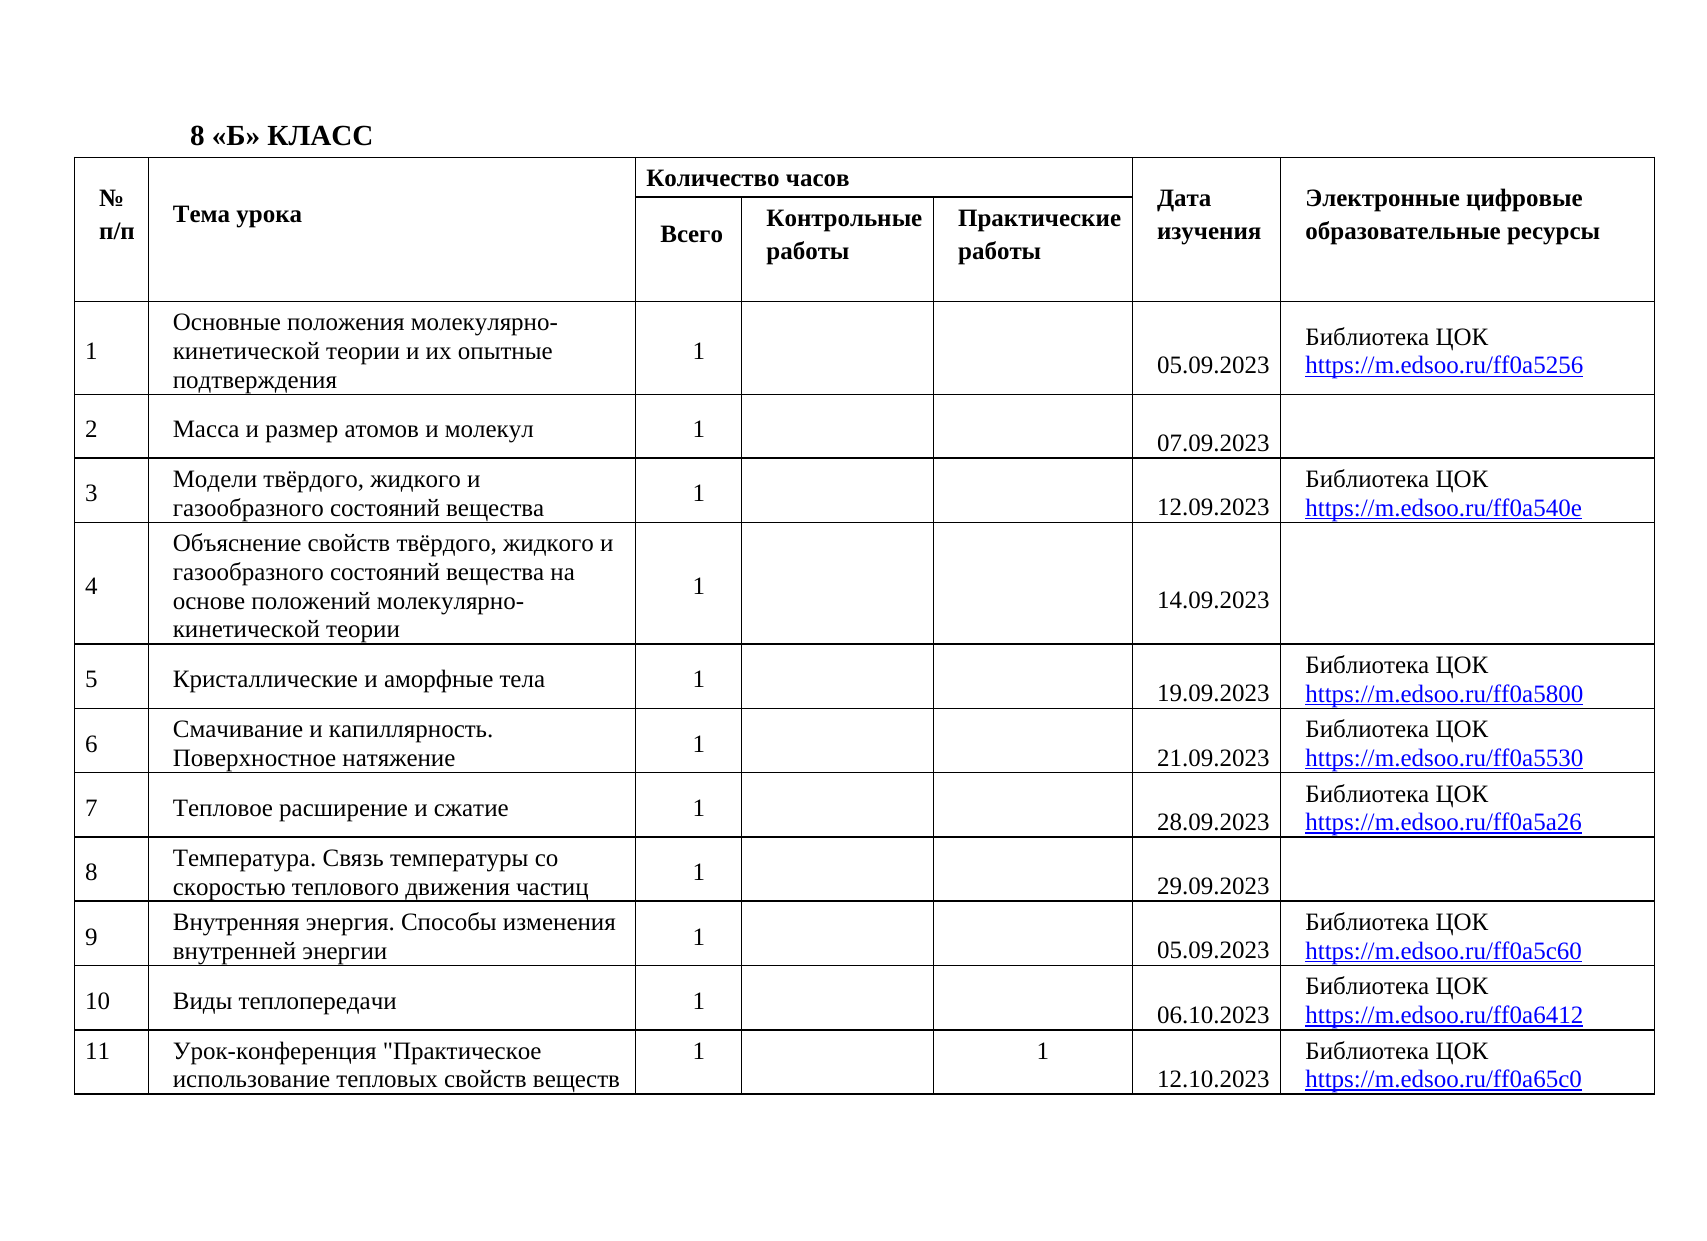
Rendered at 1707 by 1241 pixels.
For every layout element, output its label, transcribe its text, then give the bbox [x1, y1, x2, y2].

table_cell Библиотека ЦОК https://m.edsoo.ru/ff0a5800 [1281, 645, 1654, 708]
table_cell 1 [636, 645, 741, 708]
table_cell [1281, 395, 1654, 457]
table_cell [934, 773, 1132, 836]
table_cell [934, 709, 1132, 772]
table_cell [1281, 1031, 1654, 1093]
table_cell [742, 395, 933, 457]
table_cell 8 [75, 838, 148, 900]
table_cell [742, 1031, 933, 1093]
table_cell 1 [636, 1031, 741, 1093]
table_cell 1 [636, 773, 741, 836]
table_cell [742, 523, 933, 643]
table_cell 7 [75, 773, 148, 836]
table_cell 5 [75, 645, 148, 708]
table_cell 3 [75, 459, 148, 522]
table_cell Библиотека ЦОК https://m.edsoo.ru/ff0a5c60 [1281, 902, 1654, 965]
table_cell Основные положения молекулярно-кинетической теории и их опытные подтверждения [149, 302, 635, 394]
table_cell Библиотека ЦОК https://m.edsoo.ru/ff0a6412 [1281, 966, 1654, 1029]
table_cell Температура. Связь температуры со скоростью теплового движения частиц [149, 838, 635, 900]
table_cell 1 [75, 302, 148, 394]
table_cell [934, 459, 1132, 522]
table_cell 10 [75, 966, 148, 1029]
table_cell Практические работы [934, 198, 1132, 301]
table_cell 05.09.2023 [1133, 302, 1280, 394]
table_cell Контрольные работы [742, 198, 933, 301]
table_cell 19.09.2023 [1133, 645, 1280, 708]
table_cell 1 [934, 1031, 1132, 1093]
table_cell Библиотека ЦОК https://m.edsoo.ru/ff0a5a26 [1281, 773, 1654, 836]
table_header Количество часов [636, 158, 1132, 196]
table_header Тема урока [149, 158, 635, 301]
table_cell [742, 302, 933, 394]
table_cell [934, 523, 1132, 643]
text 8 «Б» КЛАСС [190, 118, 1618, 152]
table_cell 1 [636, 302, 741, 394]
table_cell Модели твёрдого, жидкого и газообразного состояний вещества [149, 459, 635, 522]
table_cell 11 [75, 1031, 148, 1093]
table_cell 29.09.2023 [1133, 838, 1280, 900]
table_cell [742, 773, 933, 836]
table_cell Кристаллические и аморфные тела [149, 645, 635, 708]
table_cell 14.09.2023 [1133, 523, 1280, 643]
table_cell 12.10.2023 [1133, 1031, 1280, 1093]
table_cell [934, 966, 1132, 1029]
table_header Дата изучения [1133, 158, 1280, 301]
table_cell Смачивание и капиллярность. Поверхностное натяжение [149, 709, 635, 772]
table_header № п/п [75, 158, 148, 301]
table_cell [934, 645, 1132, 708]
table_cell 1 [636, 966, 741, 1029]
table_cell [742, 966, 933, 1029]
table_cell 1 [636, 709, 741, 772]
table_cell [149, 1031, 635, 1093]
table_cell [934, 395, 1132, 457]
table_cell 06.10.2023 [1133, 966, 1280, 1029]
table_cell 1 [636, 902, 741, 965]
table_header Электронные цифровые образовательные ресурсы [1281, 158, 1654, 301]
table_cell Библиотека ЦОК https://m.edsoo.ru/ff0a5530 [1281, 709, 1654, 772]
table_cell [742, 709, 933, 772]
table_cell Внутренняя энергия. Способы изменения внутренней энергии [149, 902, 635, 965]
table_cell 1 [636, 395, 741, 457]
table_cell [742, 645, 933, 708]
table_cell [934, 902, 1132, 965]
table_cell Библиотека ЦОК https://m.edsoo.ru/ff0a5256 [1281, 302, 1654, 394]
table_cell 1 [636, 838, 741, 900]
table_cell Тепловое расширение и сжатие [149, 773, 635, 836]
table_cell 6 [75, 709, 148, 772]
table_cell [934, 838, 1132, 900]
table_cell 4 [75, 523, 148, 643]
table_cell Масса и размер атомов и молекул [149, 395, 635, 457]
table_cell 1 [636, 459, 741, 522]
table_cell [1281, 523, 1654, 643]
table_cell Объяснение свойств твёрдого, жидкого и газообразного состояний вещества на основе положений молекулярно-кинетической теории [149, 523, 635, 643]
table_cell Виды теплопередачи [149, 966, 635, 1029]
table_cell 05.09.2023 [1133, 902, 1280, 965]
table_cell 1 [636, 523, 741, 643]
table_cell 2 [75, 395, 148, 457]
table_cell Всего [636, 198, 741, 301]
table_cell 12.09.2023 [1133, 459, 1280, 522]
table_cell 28.09.2023 [1133, 773, 1280, 836]
table_cell [934, 302, 1132, 394]
table_cell Библиотека ЦОК https://m.edsoo.ru/ff0a540e [1281, 459, 1654, 522]
table_cell 07.09.2023 [1133, 395, 1280, 457]
table_cell 21.09.2023 [1133, 709, 1280, 772]
table_cell [742, 459, 933, 522]
table_cell [1281, 838, 1654, 900]
table_cell [742, 838, 933, 900]
table_cell 9 [75, 902, 148, 965]
table_cell [742, 902, 933, 965]
